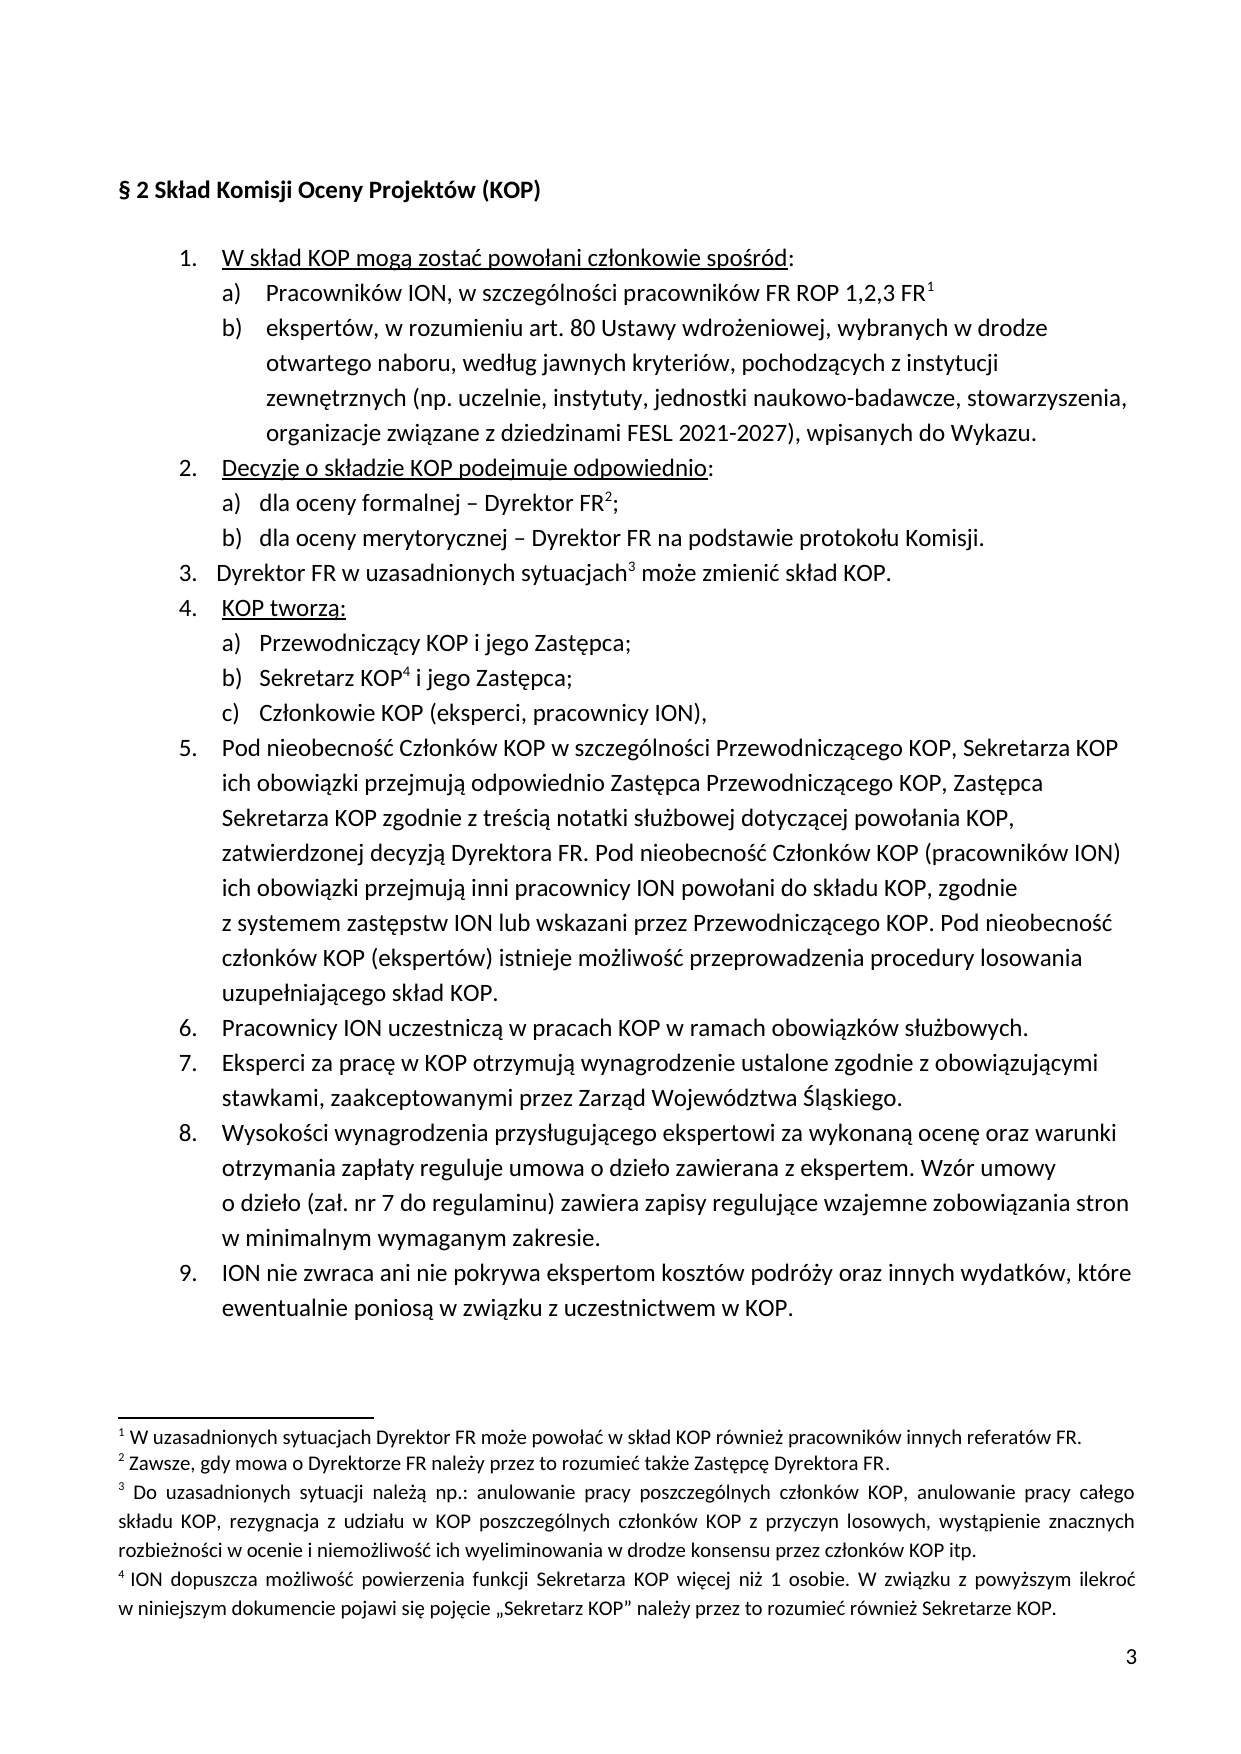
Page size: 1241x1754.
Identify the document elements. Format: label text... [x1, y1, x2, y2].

list Pracownicy ION uczestniczą w pracach KOP w ramach obowiązków służbowych. [178, 1012, 1137, 1043]
list ekspertów, w rozumieniu art. 80 Ustawy wdrożeniowej, wybranych w drodze otwartego naboru, według jawnych kryteriów, pochodzących z instytucji zewnętrznych (np. uczelnie, instytuty, jednostki naukowo-badawcze, stowarzyszenia, organizacje związane z dziedzinami FESL 2021-2027), wpisanych do Wykazu. [222, 312, 1137, 448]
list Pod nieobecność Członków KOP w szczególności Przewodniczącego KOP, Sekretarza KOP ich obowiązki przejmują odpowiednio Zastępca Przewodniczącego KOP, Zastępca Sekretarza KOP zgodnie z treścią notatki służbowej dotyczącej powołania KOP, zatwierdzonej decyzją Dyrektora FR. Pod nieobecność Członków KOP (pracowników ION) ich obowiązki przejmują inni pracownicy ION powołani do składu KOP, zgodnie z systemem zastępstw ION lub wskazani przez Przewodniczącego KOP. Pod nieobecność członków KOP (ekspertów) istnieje możliwość przeprowadzenia procedury losowania uzupełniającego skład KOP. [178, 732, 1137, 1008]
list KOP tworzą: [178, 592, 1137, 623]
list ION nie zwraca ani nie pokrywa ekspertom kosztów podróży oraz innych wydatków, które ewentualnie poniosą w związku z uczestnictwem w KOP. [178, 1257, 1137, 1323]
subtitle § 2 Skład Komisji Oceny Projektów (KOP) [118, 174, 1137, 205]
list Decyzję o składzie KOP podejmuje odpowiednio: [178, 452, 1137, 483]
list Pracowników ION, w szczególności pracowników FR ROP 1,2,3 FR [193, 277, 1137, 308]
list Członkowie KOP (eksperci, pracownicy ION), [222, 697, 1137, 728]
list dla oceny merytorycznej – Dyrektor FR na podstawie protokołu Komisji. [222, 522, 1137, 553]
list Sekretarz KOP i jego Zastępca; [222, 662, 1137, 693]
list Eksperci za pracę w KOP otrzymują wynagrodzenie ustalone zgodnie z obowiązującymi stawkami, zaakceptowanymi przez Zarząd Województwa Śląskiego. [178, 1047, 1137, 1113]
list Wysokości wynagrodzenia przysługującego ekspertowi za wykonaną ocenę oraz warunki otrzymania zapłaty reguluje umowa o dzieło zawierana z ekspertem. Wzór umowy o dzieło (zał. nr 7 do regulaminu) zawiera zapisy regulujące wzajemne zobowiązania stron w minimalnym wymaganym zakresie. [178, 1117, 1137, 1253]
list dla oceny formalnej – Dyrektor FR; [222, 487, 1137, 518]
list W skład KOP mogą zostać powołani członkowie spośród: [178, 242, 1137, 273]
list Przewodniczący KOP i jego Zastępca; [222, 627, 1137, 658]
list Dyrektor FR w uzasadnionych sytuacjach może zmienić skład KOP. [178, 557, 1137, 588]
